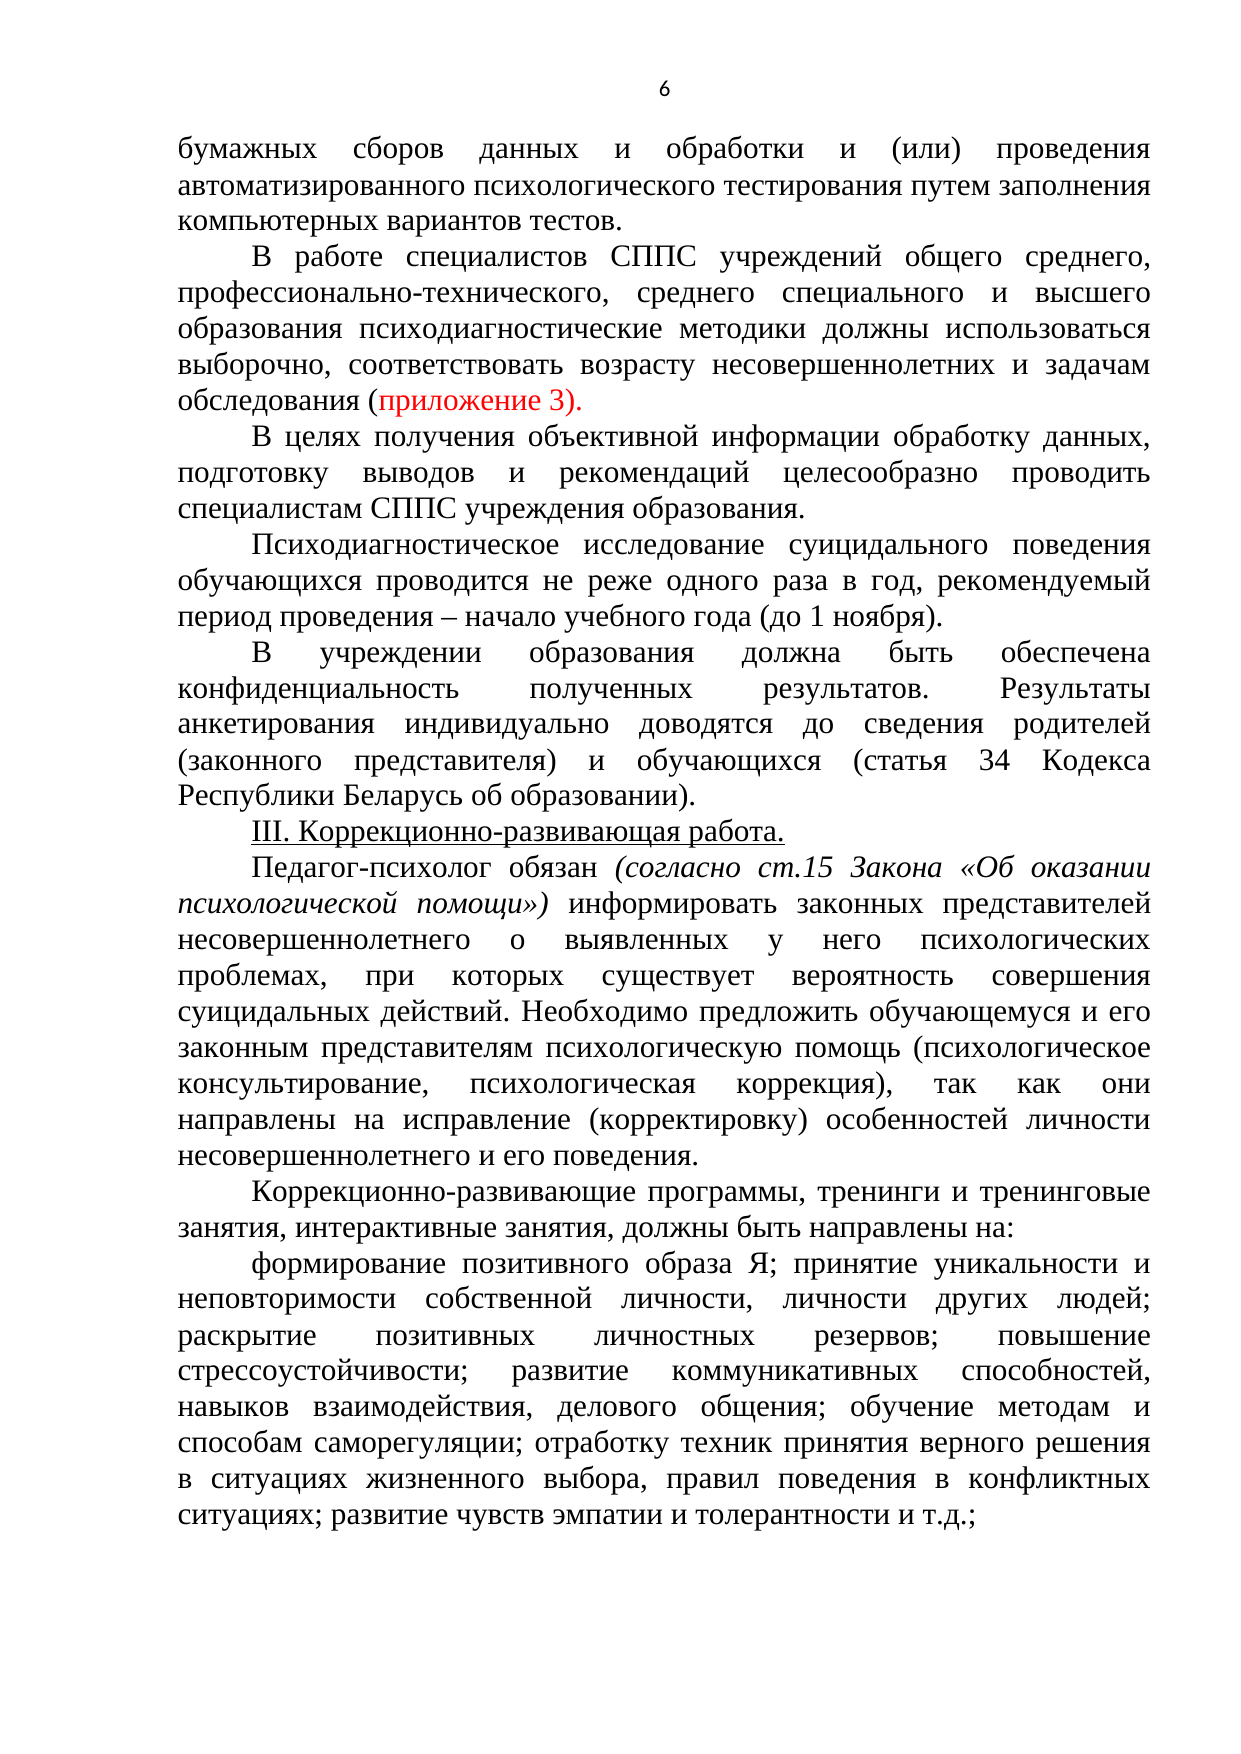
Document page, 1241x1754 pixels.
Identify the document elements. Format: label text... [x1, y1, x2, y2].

text III. Коррекционно-развивающая работа. [251, 813, 1152, 848]
text В работе специалистов СППС учреждений общего среднего, профессионально-технического, среднего специального и высшего образования психодиагностические методики должны использоваться выборочно, соответствовать возрасту несовершеннолетних и задачам обследования (приложение 3). [177, 238, 1152, 417]
text В целях получения объективной информации обработку данных, подготовку выводов и рекомендаций целесообразно проводить специалистам СППС учреждения образования. [177, 417, 1152, 525]
text Педагог-психолог обязан (согласно ст.15 Закона «Об оказании психологической помощи») информировать законных представителей несовершеннолетнего о выявленных у него психологических проблемах, при которых существует вероятность совершения суицидальных действий. Необходимо предложить обучающемуся и его законным представителям психологическую помощь (психологическое консультирование, психологическая коррекция), так как они направлены на исправление (корректировку) особенностей личности несовершеннолетнего и его поведения. [177, 848, 1152, 1172]
text формирование позитивного образа Я; принятие уникальности и неповторимости собственной личности, личности других людей; раскрытие позитивных личностных резервов; повышение стрессоустойчивости; развитие коммуникативных способностей, навыков взаимодействия, делового общения; обучение методам и способам саморегуляции; отработку техник принятия верного решения в ситуациях жизненного выбора, правил поведения в конфликтных ситуациях; развитие чувств эмпатии и толерантности и т.д.; [177, 1244, 1152, 1531]
text В учреждении образования должна быть обеспечена конфиденциальность полученных результатов. Результаты анкетирования индивидуально доводятся до сведения родителей (законного представителя) и обучающихся (статья 34 Кодекса Республики Беларусь об образовании). [177, 633, 1152, 813]
text Психодиагностическое исследование суицидального поведения обучающихся проводится не реже одного раза в год, рекомендуемый период проведения – начало учебного года (до 1 ноября). [177, 525, 1152, 633]
text Коррекционно-развивающие программы, тренинги и тренинговые занятия, интерактивные занятия, должны быть направлены на: [177, 1172, 1152, 1244]
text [177, 130, 1152, 238]
